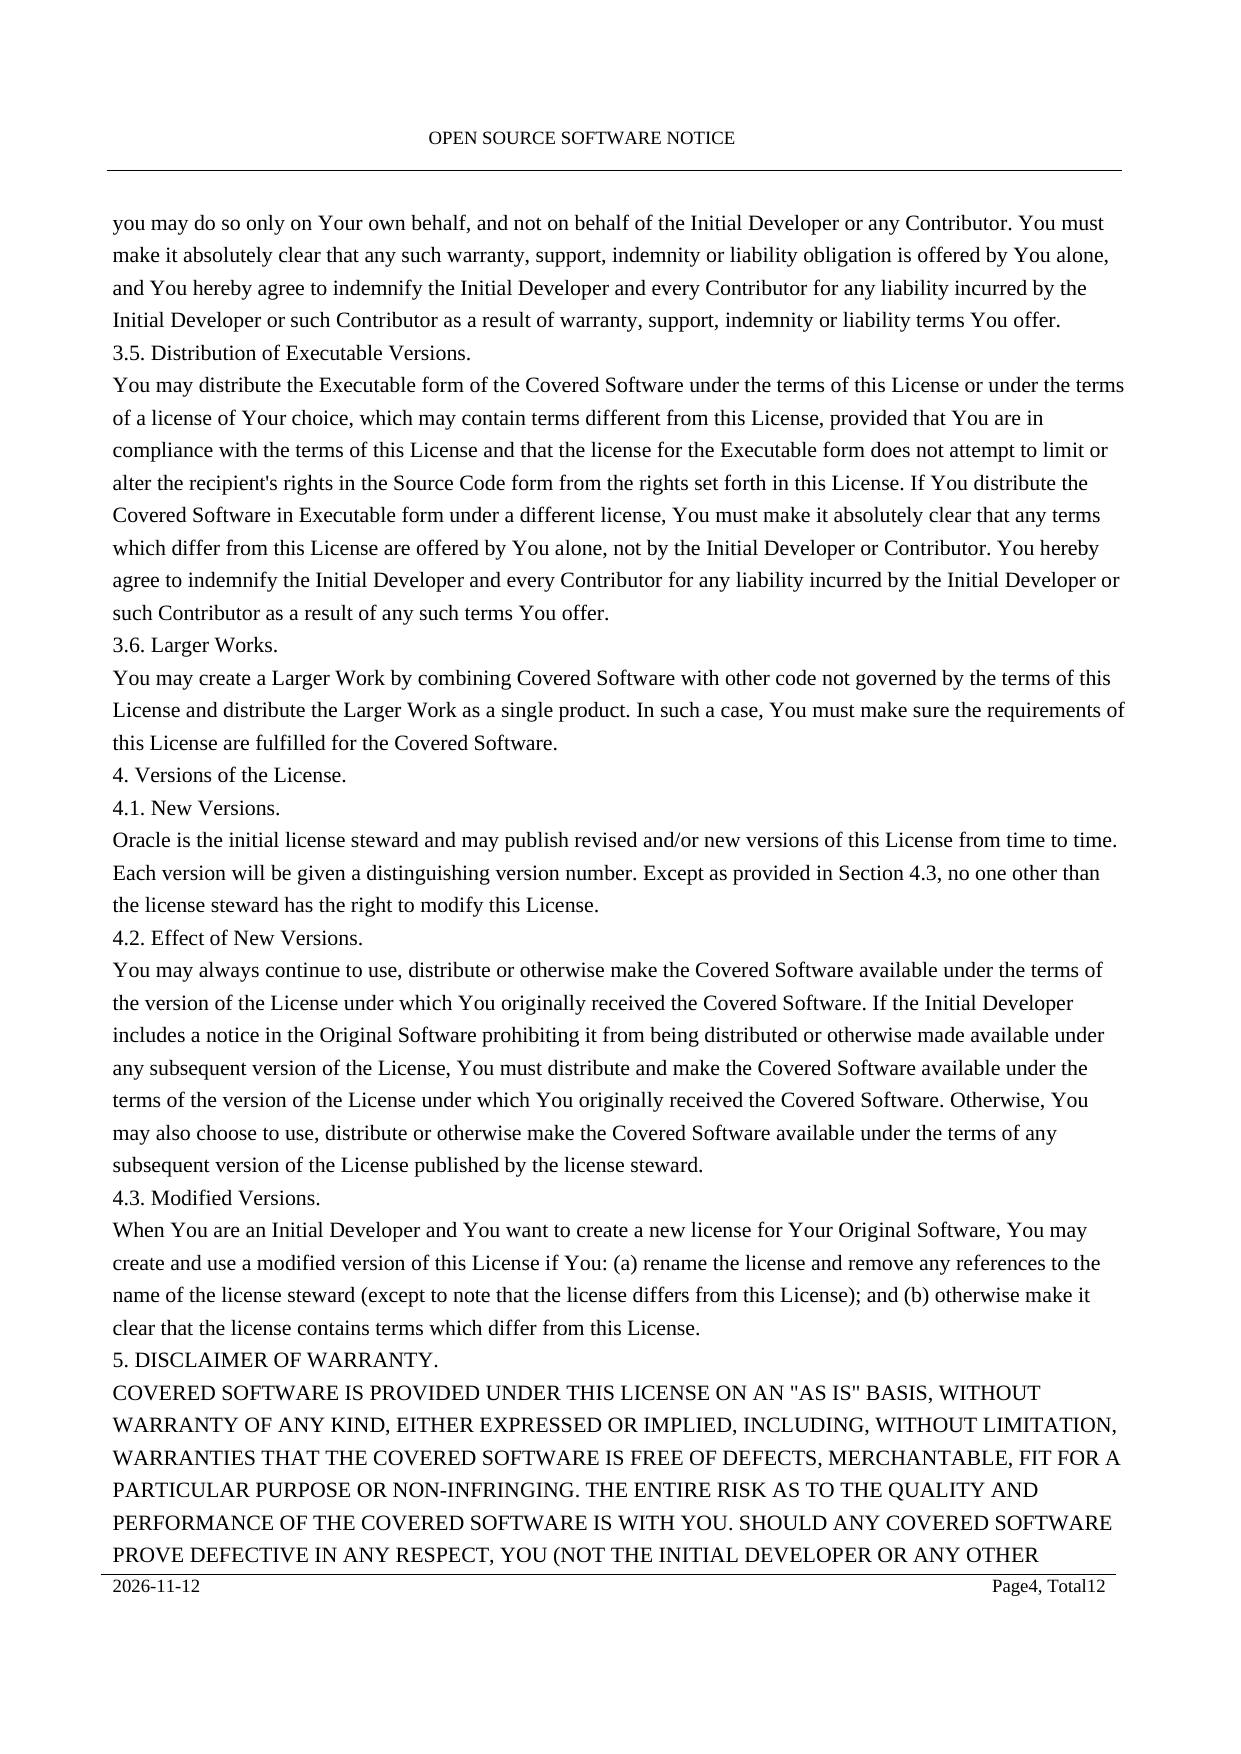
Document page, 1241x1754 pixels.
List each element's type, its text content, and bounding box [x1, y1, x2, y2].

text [112, 1376, 1128, 1571]
text 5. DISCLAIMER OF WARRANTY. [112, 1344, 1128, 1376]
text 3.5. Distribution of Executable Versions. [112, 336, 1128, 369]
text Oracle is the initial license steward and may publish revised and/or new versions of this License from time to time. Each version will be given a distinguishing version number. Except as provided in Section 4.3, no one other than the license steward has the right to modify this License. [112, 824, 1128, 921]
text You may always continue to use, distribute or otherwise make the Covered Software available under the terms of the version of the License under which You originally received the Covered Software. If the Initial Developer includes a notice in the Original Software prohibiting it from being distributed or otherwise made available under any subsequent version of the License, You must distribute and make the Covered Software available under the terms of the version of the License under which You originally received the Covered Software. Otherwise, You may also choose to use, distribute or otherwise make the Covered Software available under the terms of any subsequent version of the License published by the license steward. [112, 954, 1128, 1181]
text 4.3. Modified Versions. [112, 1181, 1128, 1214]
text You may create a Larger Work by combining Covered Software with other code not governed by the terms of this License and distribute the Larger Work as a single product. In such a case, You must make sure the requirements of this License are fulfilled for the Covered Software. [112, 661, 1128, 759]
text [112, 206, 1128, 336]
text 4. Versions of the License. [112, 759, 1128, 791]
text 3.6. Larger Works. [112, 629, 1128, 661]
text When You are an Initial Developer and You want to create a new license for Your Original Software, You may create and use a modified version of this License if You: (a) rename the license and remove any references to the name of the license steward (except to note that the license differs from this License); and (b) otherwise make it clear that the license contains terms which differ from this License. [112, 1214, 1128, 1344]
text You may distribute the Executable form of the Covered Software under the terms of this License or under the terms of a license of Your choice, which may contain terms different from this License, provided that You are in compliance with the terms of this License and that the license for the Executable form does not attempt to limit or alter the recipient's rights in the Source Code form from the rights set forth in this License. If You distribute the Covered Software in Executable form under a different license, You must make it absolutely clear that any terms which differ from this License are offered by You alone, not by the Initial Developer or Contributor. You hereby agree to indemnify the Initial Developer and every Contributor for any liability incurred by the Initial Developer or such Contributor as a result of any such terms You offer. [112, 369, 1128, 629]
text 4.2. Effect of New Versions. [112, 921, 1128, 954]
text 4.1. New Versions. [112, 791, 1128, 824]
